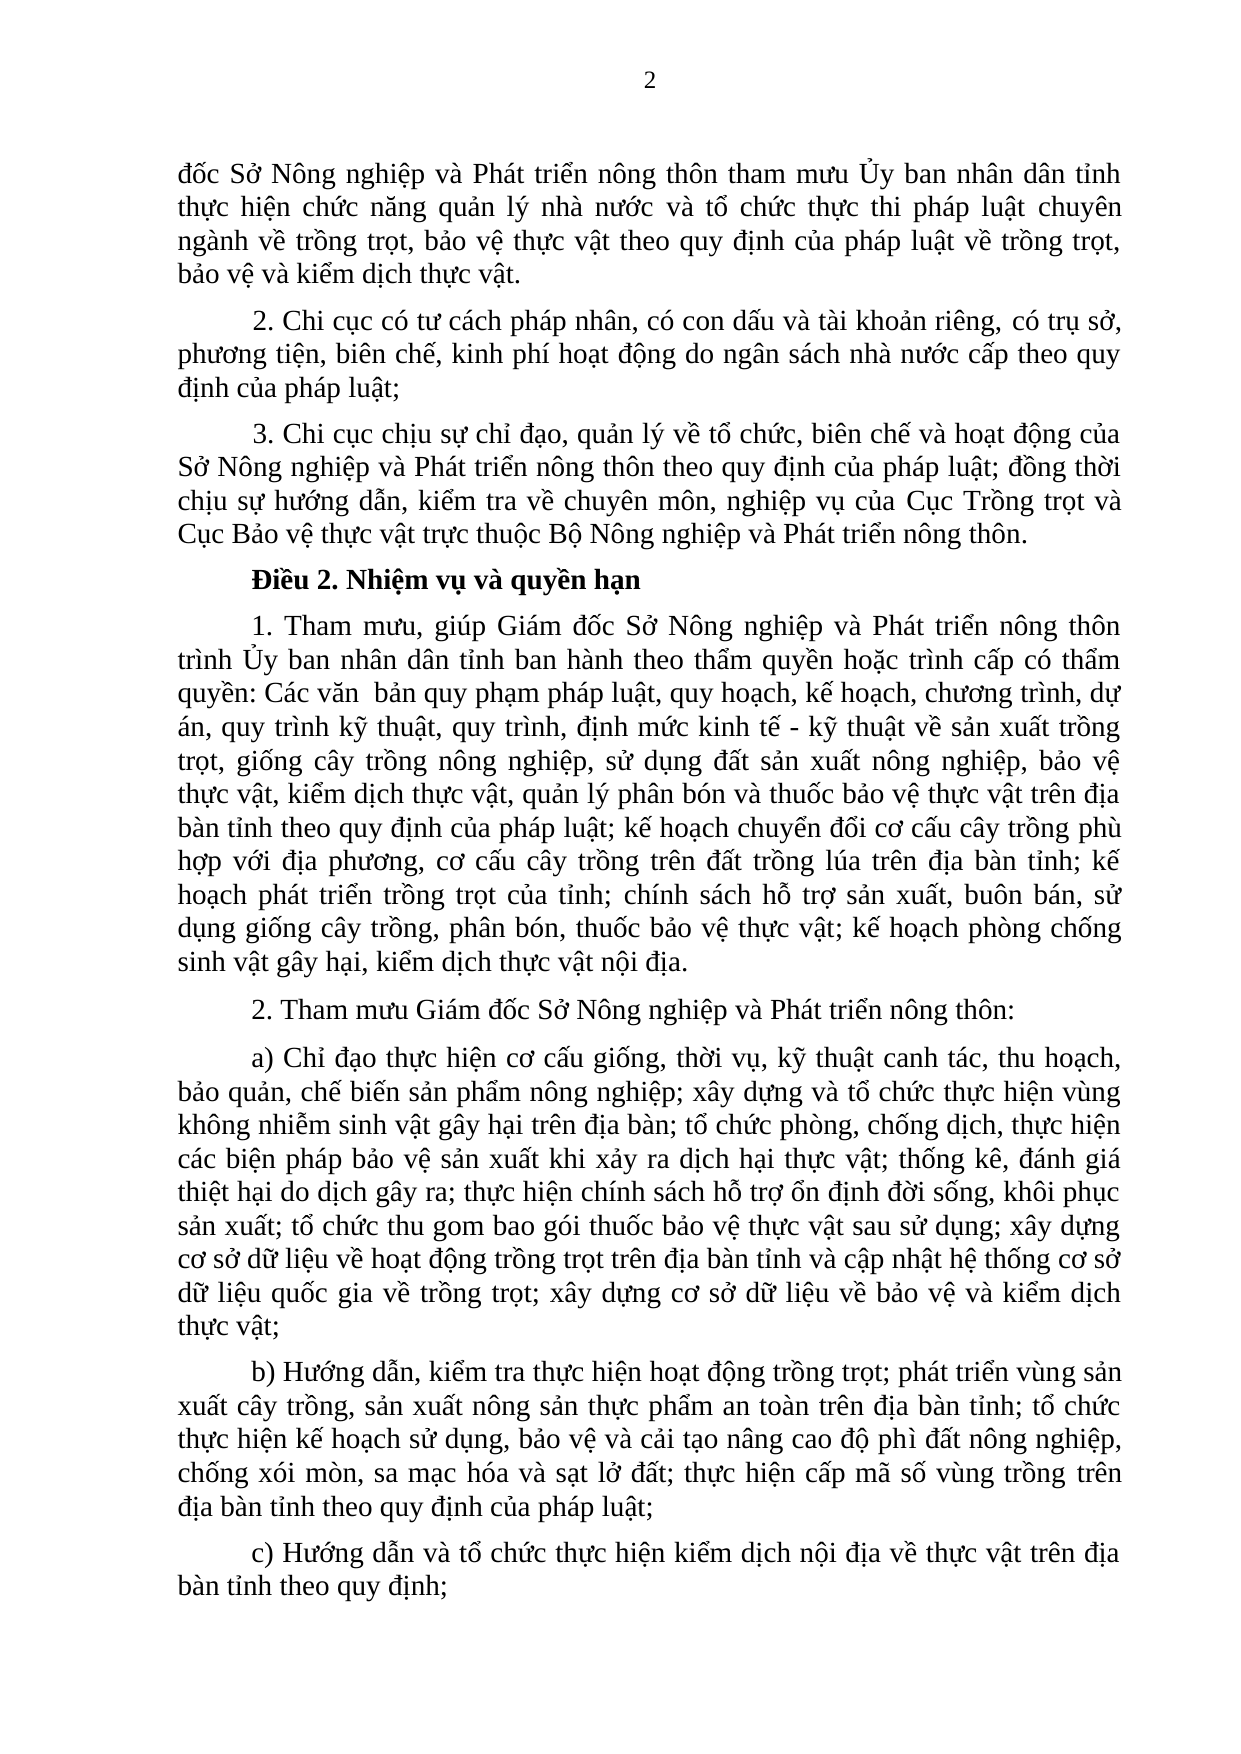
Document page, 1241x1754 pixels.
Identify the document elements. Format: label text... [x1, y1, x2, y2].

text b) Hướng dẫn, kiểm tra thực hiện hoạt động trồng trọt; phát triển vùng sản xuất cây trồng, sản xuất nông sản thực phẩm an toàn trên địa bàn tỉnh; tổ chức thực hiện kế hoạch sử dụng, bảo vệ và cải tạo nâng cao độ phì đất nông nghiệp, chống xói mòn, sa mạc hóa và sạt lở đất; thực hiện cấp mã số vùng trồng trên địa bàn tỉnh theo quy định của pháp luật; [177, 1354, 1122, 1522]
text 2. Chi cục có tư cách pháp nhân, có con dấu và tài khoản riêng, có trụ sở, phương tiện, biên chế, kinh phí hoạt động do ngân sách nhà nước cấp theo quy định của pháp luật; [177, 303, 1122, 403]
text a) Chỉ đạo thực hiện cơ cấu giống, thời vụ, kỹ thuật canh tác, thu hoạch, bảo quản, chế biến sản phẩm nông nghiệp; xây dựng và tổ chức thực hiện vùng không nhiễm sinh vật gây hại trên địa bàn; tổ chức phòng, chống dịch, thực hiện các biện pháp bảo vệ sản xuất khi xảy ra dịch hại thực vật; thống kê, đánh giá thiệt hại do dịch gây ra; thực hiện chính sách hỗ trợ ổn định đời sống, khôi phục sản xuất; tổ chức thu gom bao gói thuốc bảo vệ thực vật sau sử dụng; xây dựng cơ sở dữ liệu về hoạt động trồng trọt trên địa bàn tỉnh và cập nhật hệ thống cơ sở dữ liệu quốc gia về trồng trọt; xây dựng cơ sở dữ liệu về bảo vệ và kiểm dịch thực vật; [177, 1040, 1122, 1342]
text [177, 156, 1122, 290]
text 2. Tham mưu Giám đốc Sở Nông nghiệp và Phát triển nông thôn: [177, 992, 1122, 1026]
text Điều 2. Nhiệm vụ và quyền hạn [177, 562, 1122, 596]
text c) Hướng dẫn và tổ chức thực hiện kiểm dịch nội địa về thực vật trên địa bàn tỉnh theo quy định; [177, 1535, 1122, 1602]
text 1. Tham mưu, giúp Giám đốc Sở Nông nghiệp và Phát triển nông thôn trình Ủy ban nhân dân tỉnh ban hành theo thẩm quyền hoặc trình cấp có thẩm quyền: Các văn bản quy phạm pháp luật, quy hoạch, kế hoạch, chương trình, dự án, quy trình kỹ thuật, quy trình, định mức kinh tế - kỹ thuật về sản xuất trồng trọt, giống cây trồng nông nghiệp, sử dụng đất sản xuất nông nghiệp, bảo vệ thực vật, kiểm dịch thực vật, quản lý phân bón và thuốc bảo vệ thực vật trên địa bàn tỉnh theo quy định của pháp luật; kế hoạch chuyển đổi cơ cấu cây trồng phù hợp với địa phương, cơ cấu cây trồng trên đất trồng lúa trên địa bàn tỉnh; kế hoạch phát triển trồng trọt của tỉnh; chính sách hỗ trợ sản xuất, buôn bán, sử dụng giống cây trồng, phân bón, thuốc bảo vệ thực vật; kế hoạch phòng chống sinh vật gây hại, kiểm dịch thực vật nội địa. [177, 608, 1122, 977]
text 3. Chi cục chịu sự chỉ đạo, quản lý về tổ chức, biên chế và hoạt động của Sở Nông nghiệp và Phát triển nông thôn theo quy định của pháp luật; đồng thời chịu sự hướng dẫn, kiểm tra về chuyên môn, nghiệp vụ của Cục Trồng trọt và Cục Bảo vệ thực vật trực thuộc Bộ Nông nghiệp và Phát triển nông thôn. [177, 416, 1122, 550]
